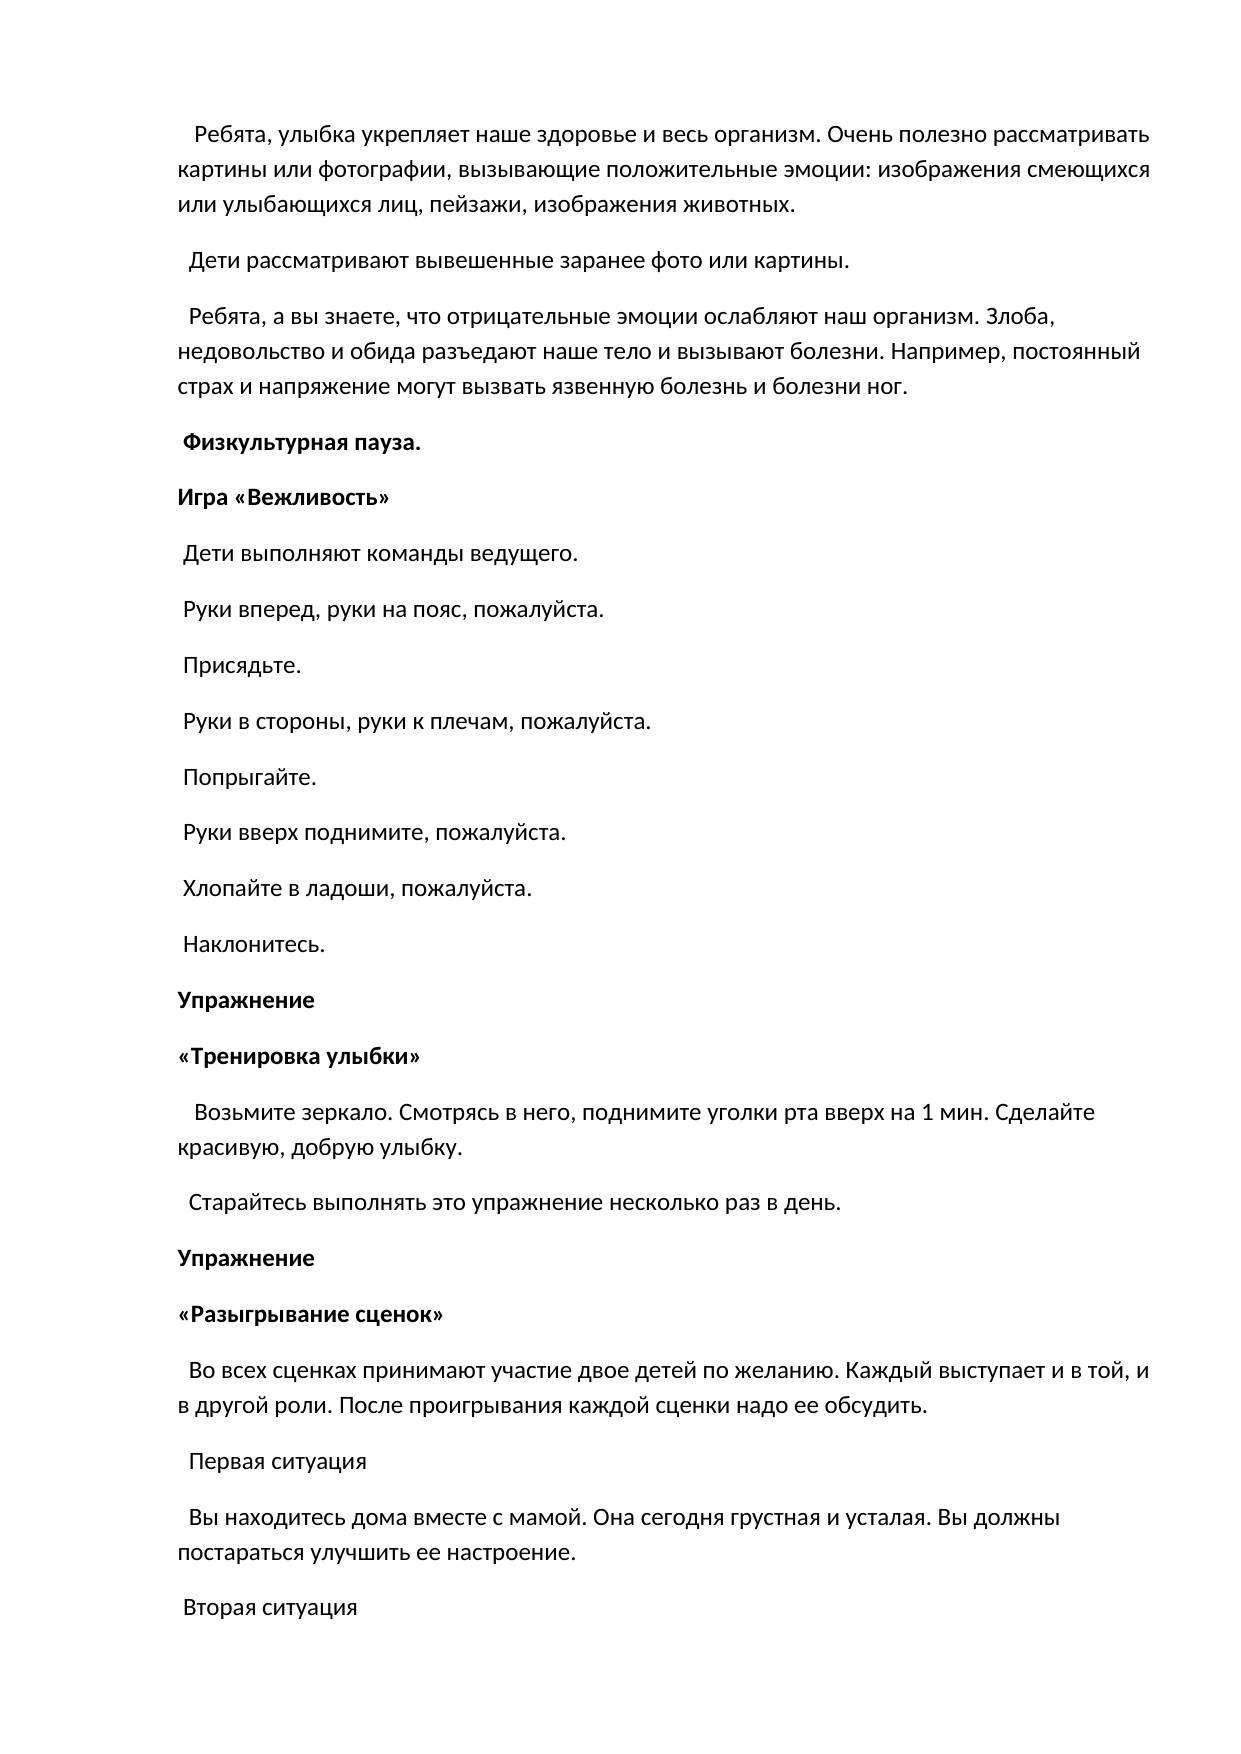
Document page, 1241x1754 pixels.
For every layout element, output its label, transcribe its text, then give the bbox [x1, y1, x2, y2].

text Хлопайте в ладоши, пожалуйста. [177, 872, 1152, 903]
text Дети выполняют команды ведущего. [177, 537, 1152, 568]
text Вы находитесь дома вместе с мамой. Она сегодня грустная и усталая. Вы должны постараться улучшить ее настроение. [177, 1501, 1152, 1566]
text Попрыгайте. [177, 761, 1152, 791]
text Во всех сценках принимают участие двое детей по желанию. Каждый выступает и в той, и в другой роли. После проигрывания каждой сценки надо ее обсудить. [177, 1354, 1152, 1419]
text Первая ситуация [177, 1445, 1152, 1475]
text Старайтесь выполнять это упражнение несколько раз в день. [177, 1186, 1152, 1217]
text Ребята, а вы знаете, что отрицательные эмоции ослабляют наш организм. Злоба, недовольство и обида разъедают наше тело и вызывают болезни. Например, постоянный страх и напряжение могут вызвать язвенную болезнь и болезни ног. [177, 300, 1152, 400]
text Наклонитесь. [177, 928, 1152, 959]
text Возьмите зеркало. Смотрясь в него, поднимите уголки рта вверх на 1 мин. Сделайте красивую, добрую улыбку. [177, 1096, 1152, 1161]
text «Разыгрывание сценок» [177, 1298, 1152, 1329]
text Дети рассматривают вывешенные заранее фото или картины. [177, 244, 1152, 274]
text Руки вперед, руки на пояс, пожалуйста. [177, 593, 1152, 624]
text Присядьте. [177, 649, 1152, 679]
text Ребята, улыбка укрепляет наше здоровье и весь организм. Очень полезно рассматривать картины или фотографии, вызывающие положительные эмоции: изображения смеющихся или улыбающихся лиц, пейзажи, изображения животных. [177, 118, 1152, 219]
text «Тренировка улыбки» [177, 1040, 1152, 1070]
text Руки вверх поднимите, пожалуйста. [177, 816, 1152, 847]
text Руки в стороны, руки к плечам, пожалуйста. [177, 705, 1152, 735]
text Упражнение [177, 984, 1152, 1014]
text Игра «Вежливость» [177, 481, 1152, 512]
text Вторая ситуация [177, 1591, 1152, 1622]
text Физкультурная пауза. [177, 426, 1152, 456]
text Упражнение [177, 1242, 1152, 1273]
